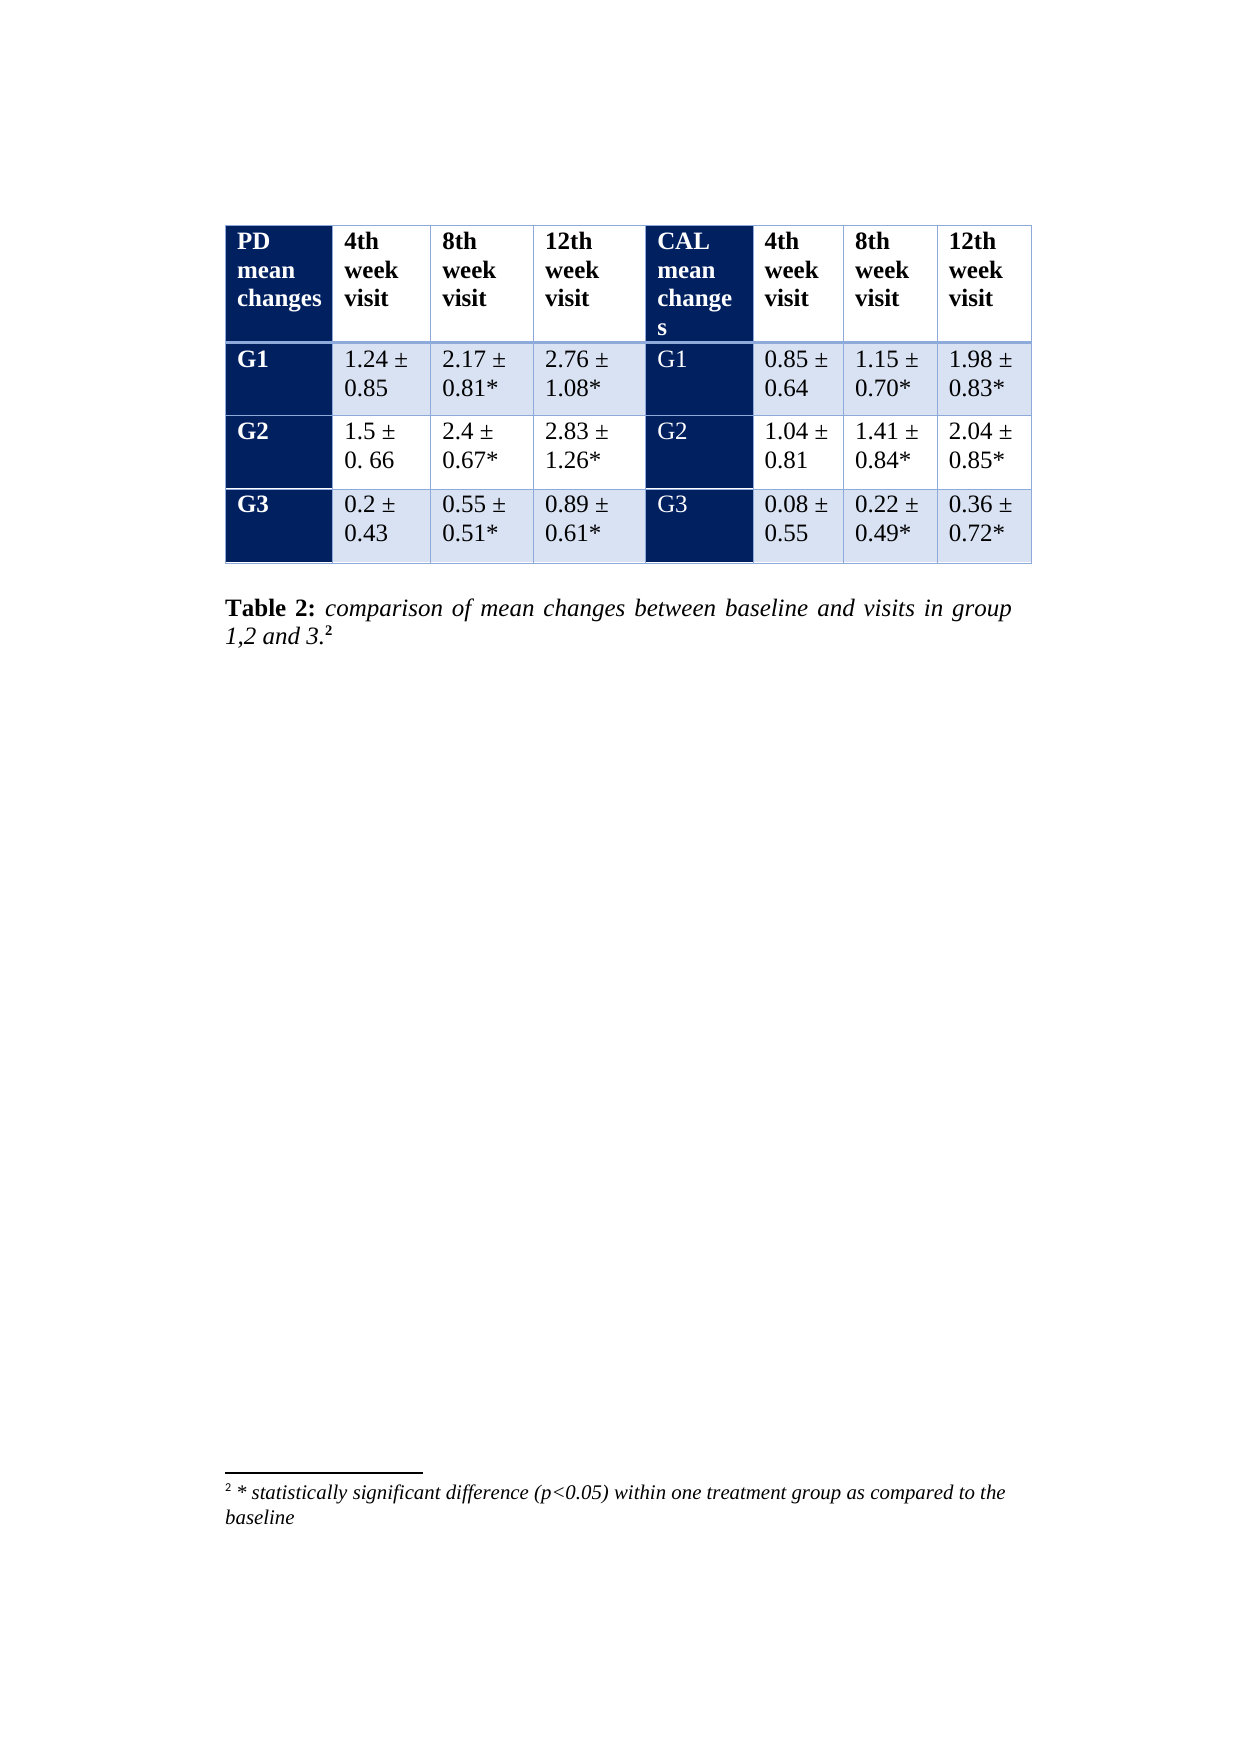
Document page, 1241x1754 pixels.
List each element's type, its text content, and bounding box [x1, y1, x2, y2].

table_cell 2.04 ± 0.85* [938, 416, 1031, 488]
table_cell 1.98 ± 0.83* [938, 344, 1031, 415]
text Table 2: comparison of mean changes between baseline and visits in group 1,2 and 3. [225, 593, 1015, 650]
table_header 8th week visit [844, 226, 937, 341]
table_cell 0.85 ± 0.64 [754, 344, 843, 415]
table_header PD mean changes [226, 226, 332, 341]
table_cell 1.41 ± 0.84* [844, 416, 937, 488]
table_header 12th week visit [938, 226, 1031, 341]
table_cell 0.2 ± 0.43 [333, 490, 430, 562]
table_header 8th week visit [431, 226, 533, 341]
table_cell 0.89 ± 0.61* [534, 490, 645, 562]
table_cell 0.22 ± 0.49* [844, 490, 937, 562]
table_cell 1.5 ± 0. 66 [333, 416, 430, 488]
table_cell 2.4 ± 0.67* [431, 416, 533, 488]
table_cell G2 [226, 416, 332, 488]
table_header 4th week visit [333, 226, 430, 341]
table_cell G1 [226, 344, 332, 415]
table_cell 0.36 ± 0.72* [938, 490, 1031, 562]
table_cell G1 [646, 344, 753, 415]
table_cell G3 [226, 490, 332, 562]
table_cell 0.08 ± 0.55 [754, 490, 843, 562]
table_cell 0.55 ± 0.51* [431, 490, 533, 562]
table_cell 2.17 ± 0.81* [431, 344, 533, 415]
table_header CAL mean changes [646, 226, 753, 341]
table_cell G2 [646, 416, 753, 488]
table_cell 1.24 ± 0.85 [333, 344, 430, 415]
table_header 12th week visit [534, 226, 645, 341]
table_header 4th week visit [754, 226, 843, 341]
table_cell 1.15 ± 0.70* [844, 344, 937, 415]
table_cell 1.04 ± 0.81 [754, 416, 843, 488]
table_cell 2.76 ± 1.08* [534, 344, 645, 415]
table_cell 2.83 ± 1.26* [534, 416, 645, 488]
table_cell G3 [646, 490, 753, 562]
